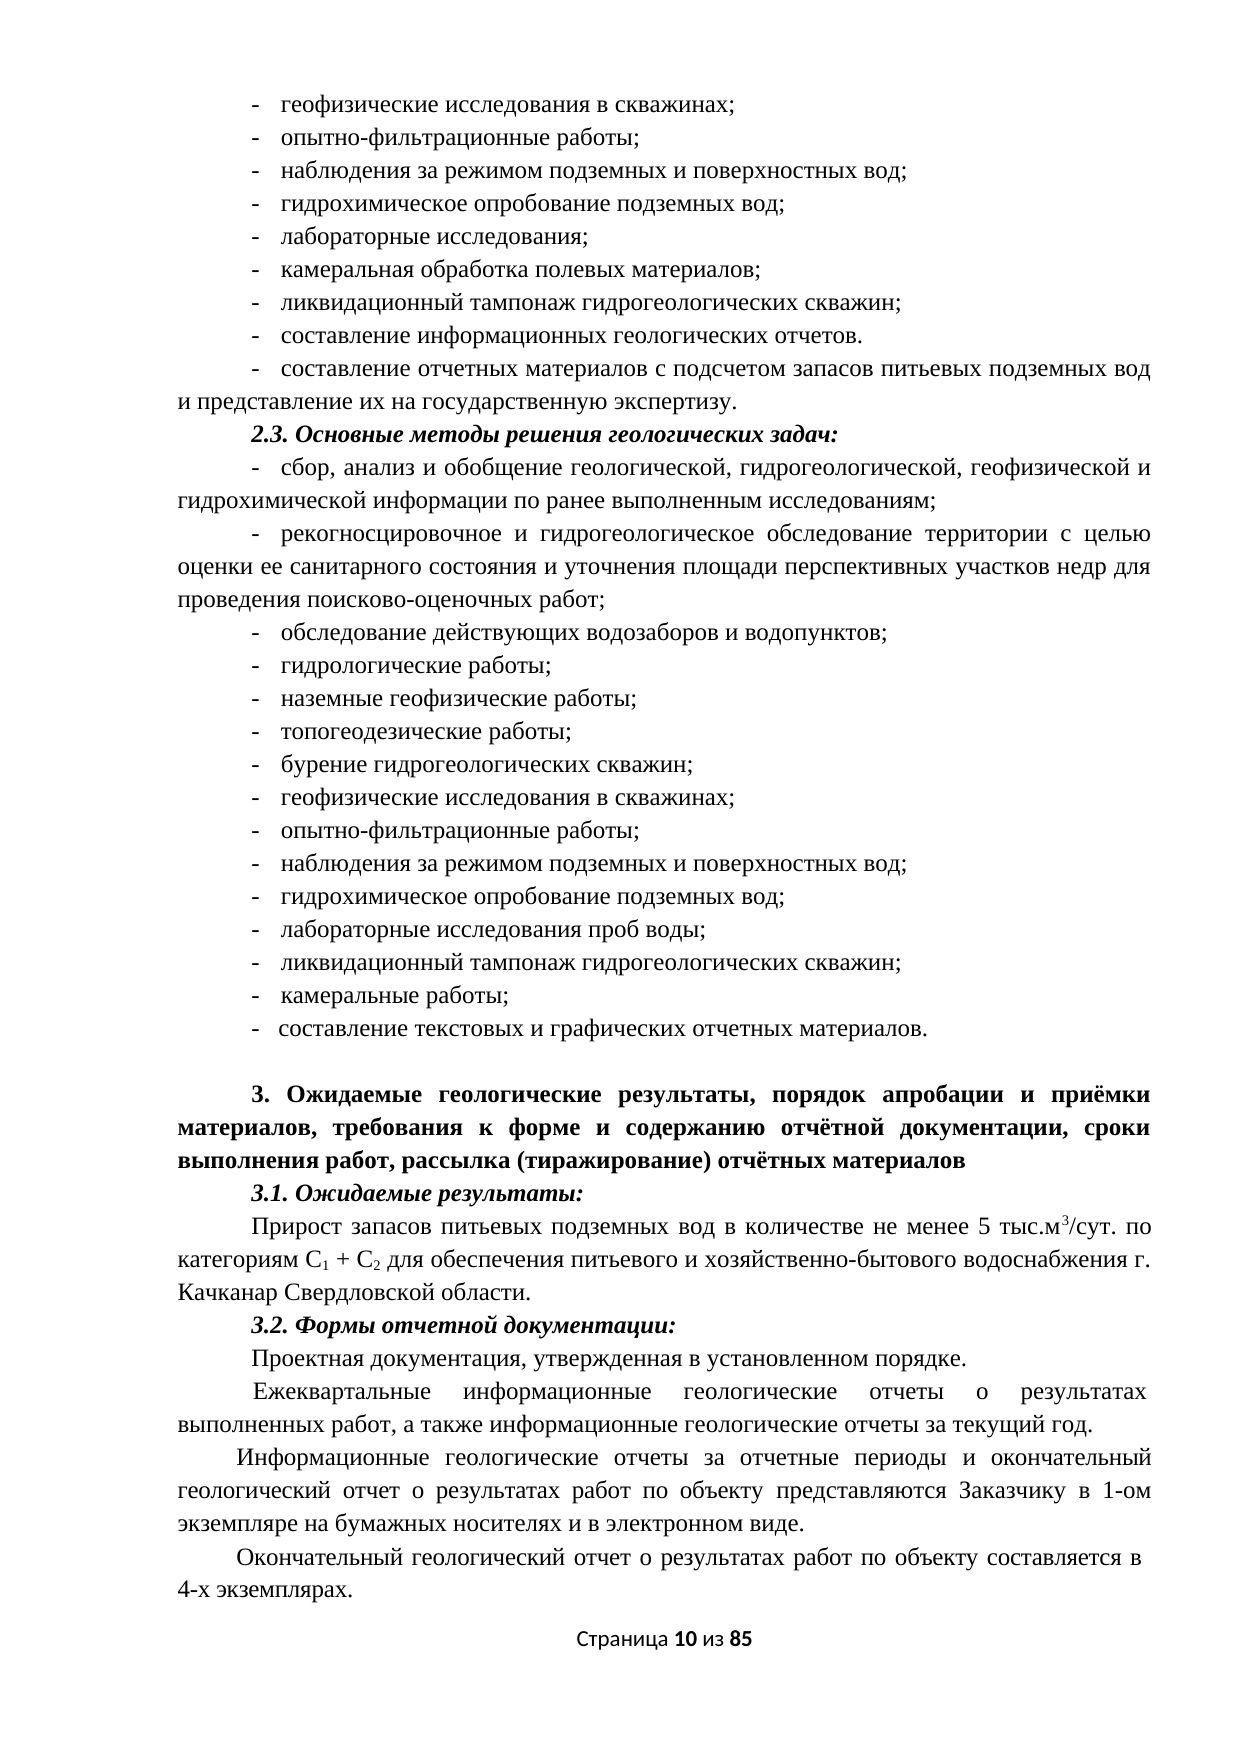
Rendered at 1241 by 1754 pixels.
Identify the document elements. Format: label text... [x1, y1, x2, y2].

list лабораторные исследования; [177, 221, 1152, 249]
list опытно-фильтрационные работы; [177, 815, 1152, 844]
text 3. Ожидаемые геологические результаты, порядок апробации и приёмки материалов, требования к форме и содержанию отчётной документации, сроки выполнения работ, рассылка (тиражирование) отчётных материалов [177, 1079, 1152, 1174]
list камеральная обработка полевых материалов; [177, 254, 1152, 282]
list гидрологические работы; [177, 650, 1152, 679]
text 3.2. Формы отчетной документации: [177, 1310, 1152, 1339]
list рекогносцировочное и гидрогеологическое обследование территории с целью оценки ее санитарного состояния и уточнения площади перспективных участков недр для проведения поисково-оценочных работ; [177, 518, 1152, 613]
list гидрохимическое опробование подземных вод; [177, 188, 1152, 216]
list сбор, анализ и обобщение геологической, гидрогеологической, геофизической и гидрохимической информации по ранее выполненным исследованиям; [177, 452, 1152, 514]
text Информационные геологические отчеты за отчетные периоды и окончательный геологический отчет о результатах работ по объекту представляются Заказчику в 1-ом экземпляре на бумажных носителях и в электронном виде. [177, 1442, 1152, 1537]
list камеральные работы; [177, 980, 1152, 1009]
list ликвидационный тампонаж гидрогеологических скважин; [177, 947, 1152, 976]
list составление информационных геологических отчетов. [177, 320, 1152, 348]
list бурение гидрогеологических скважин; [177, 749, 1152, 778]
list лабораторные исследования проб воды; [177, 914, 1152, 943]
list составление отчетных материалов с подсчетом запасов питьевых подземных вод и представление их на государственную экспертизу. [177, 353, 1152, 414]
text Ежеквартальные информационные геологические отчеты о результатах выполненных работ, а также информационные геологические отчеты за текущий год. [177, 1376, 1147, 1438]
list наблюдения за режимом подземных и поверхностных вод; [177, 155, 1152, 183]
text Окончательный геологический отчет о результатах работ по объекту составляется в 4-х экземплярах. [177, 1542, 1152, 1603]
text 3.1. Ожидаемые результаты: [177, 1178, 1152, 1207]
list ликвидационный тампонаж гидрогеологических скважин; [177, 287, 1152, 316]
text Проектная документация, утвержденная в установленном порядке. [177, 1343, 1152, 1372]
list топогеодезические работы; [177, 716, 1152, 745]
list геофизические исследования в скважинах; [177, 89, 1152, 117]
list опытно-фильтрационные работы; [177, 122, 1152, 150]
text - составление текстовых и графических отчетных материалов. [177, 1013, 1152, 1042]
text 2.3. Основные методы решения геологических задач: [177, 419, 1152, 448]
list геофизические исследования в скважинах; [177, 782, 1152, 811]
list обследование действующих водозаборов и водопунктов; [177, 617, 1152, 646]
list наблюдения за режимом подземных и поверхностных вод; [177, 848, 1152, 877]
list наземные геофизические работы; [177, 683, 1152, 712]
list гидрохимическое опробование подземных вод; [177, 881, 1152, 910]
text Прирост запасов питьевых подземных вод в количестве не менее 5 тыс.м3/сут. по категориям С1 + С2 для обеспечения питьевого и хозяйственно-бытового водоснабжения г. Качканар Свердловской области. [177, 1211, 1152, 1306]
